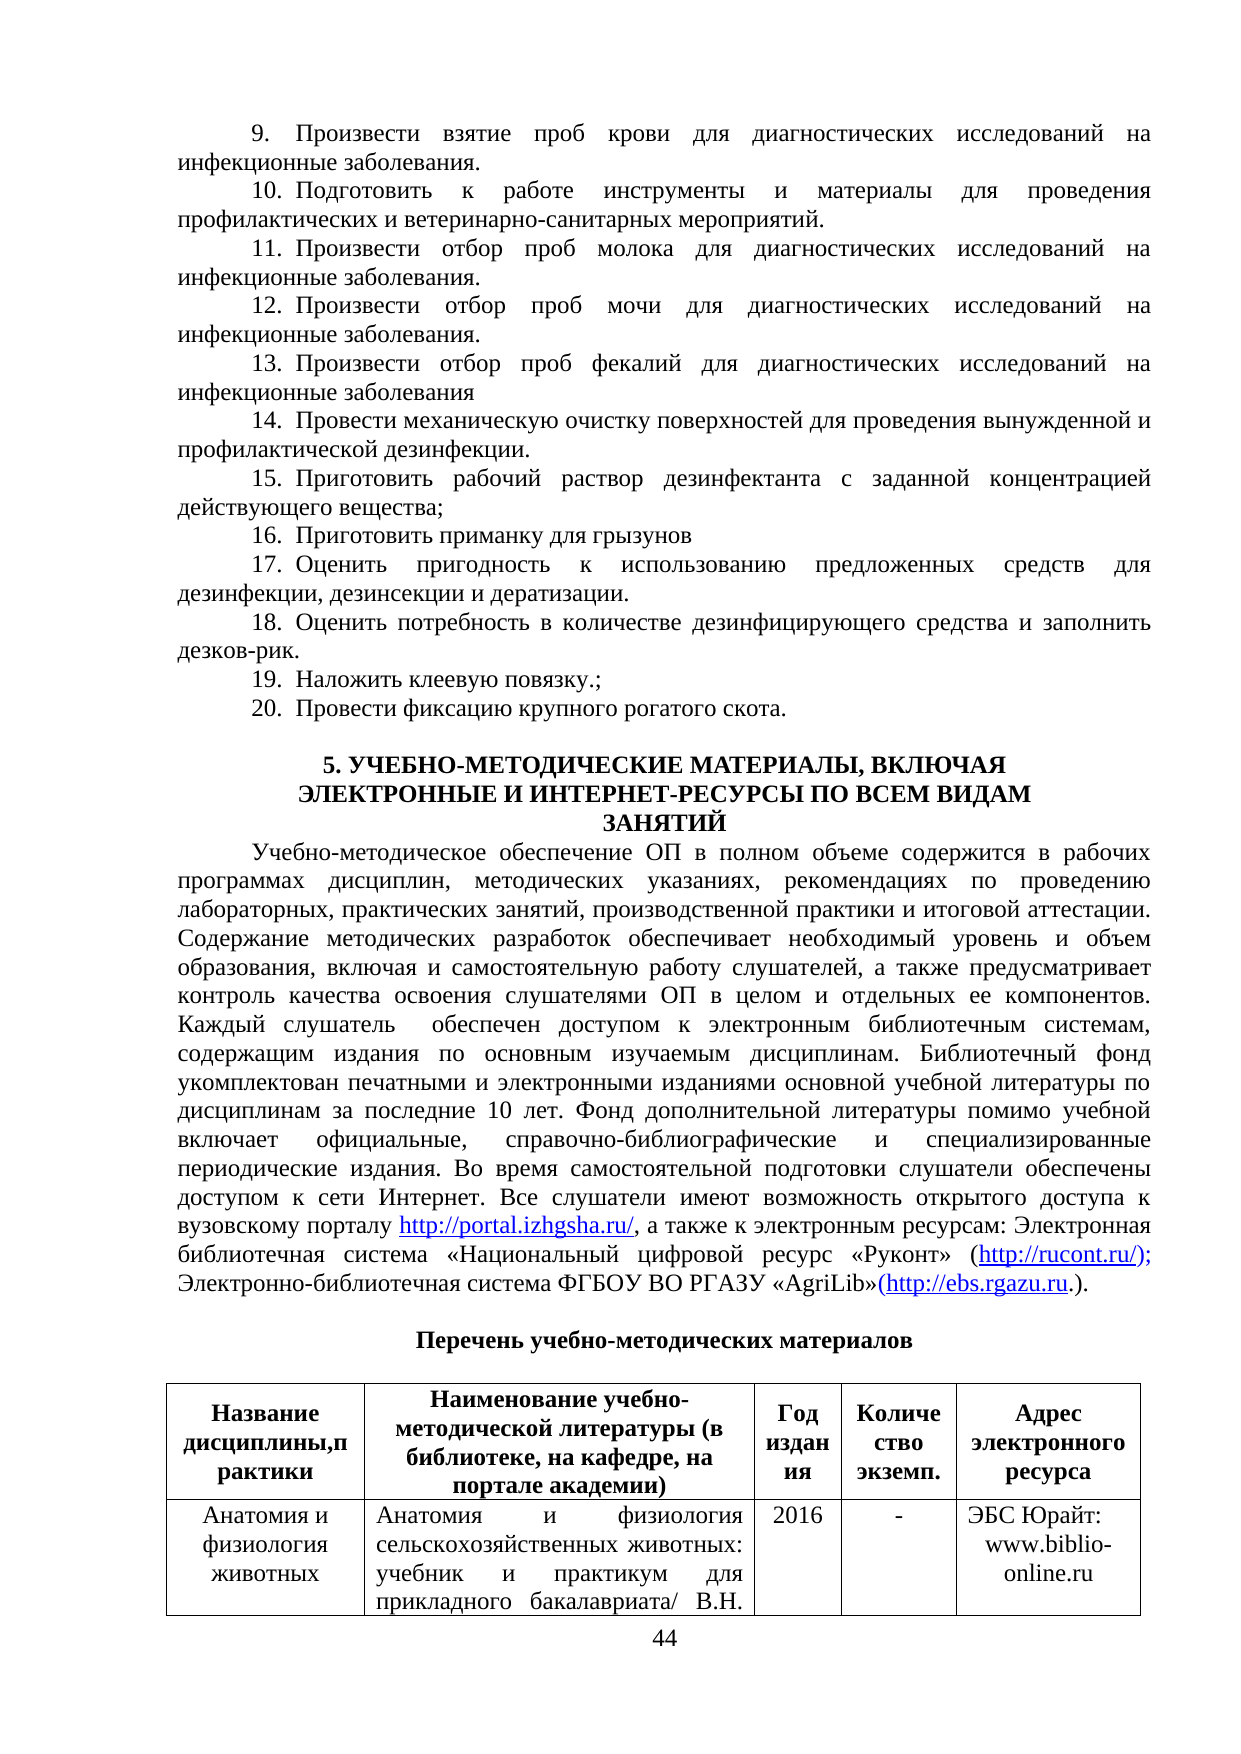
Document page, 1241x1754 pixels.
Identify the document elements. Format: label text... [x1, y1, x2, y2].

table_header Адрес электронного ресурса [957, 1384, 1140, 1499]
list Провести фиксацию крупного рогатого скота. [177, 693, 1152, 722]
list Произвести отбор проб мочи для диагностических исследований на инфекционные заболевания. [177, 291, 1152, 348]
table_header Наименование учебно-методической литературы (в библиотеке, на кафедре, на портале академии) [365, 1384, 754, 1499]
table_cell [167, 1500, 364, 1615]
table_header Название дисциплины,практики [167, 1384, 364, 1499]
list Провести механическую очистку поверхностей для проведения вынужденной и профилактической дезинфекции. [177, 406, 1152, 463]
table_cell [365, 1500, 754, 1615]
text Учебно-методическое обеспечение ОП в полном объеме содержится в рабочих программах дисциплин, методических указаниях, рекомендациях по проведению лабораторных, практических занятий, производственной практики и итоговой аттестации. Содержание методических разработок обеспечивает необходимый уровень и объем образования, включая и самостоятельную работу слушателей, а также предусматривает контроль качества освоения слушателями ОП в целом и отдельных ее компонентов. Каждый слушатель обеспечен доступом к электронным библиотечным системам, содержащим издания по основным изучаемым дисциплинам. Библиотечный фонд укомплектован печатными и электронными изданиями основной учебной литературы по дисциплинам за последние 10 лет. Фонд дополнительной литературы помимо учебной включает официальные, справочно-библиографические и специализированные периодические издания. Во время самостоятельной подготовки слушатели обеспечены доступом к сети Интернет. Все слушатели имеют возможность открытого доступа к вузовскому порталу http://portal.izhgsha.ru/, а также к электронным ресурсам: Электронная библиотечная система «Национальный цифровой ресурс «Руконт» (http://rucont.ru/); Электронно-библиотечная система ФГБОУ ВО РГАЗУ «AgriLib»(http://ebs.rgazu.ru.). [177, 837, 1152, 1297]
text Перечень учебно-методических материалов [177, 1326, 1152, 1354]
subtitle ЭЛЕКТРОННЫЕ И ИНТЕРНЕТ-РЕСУРСЫ ПО ВСЕМ ВИДАМ [177, 779, 1152, 808]
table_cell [957, 1500, 1140, 1615]
list Оценить потребность в количестве дезинфицирующего средства и заполнить дезков-рик. [177, 607, 1152, 664]
table_cell - [842, 1500, 956, 1615]
list Оценить пригодность к использованию предложенных средств для дезинфекции, дезинсекции и дератизации. [177, 549, 1152, 607]
table_header Количество экземп. [842, 1384, 956, 1499]
table_header Год издания [755, 1384, 841, 1499]
list Наложить клеевую повязку.; [177, 664, 1152, 693]
list Приготовить приманку для грызунов [177, 521, 1152, 549]
subtitle 5. УЧЕБНО-МЕТОДИЧЕСКИЕ МАТЕРИАЛЫ, ВКЛЮЧАЯ [177, 751, 1152, 779]
list Подготовить к работе инструменты и материалы для проведения профилактических и ветеринарно-санитарных мероприятий. [177, 176, 1152, 233]
list Произвести взятие проб крови для диагностических исследований на инфекционные заболевания. [177, 118, 1152, 176]
table_cell 2016 [755, 1500, 841, 1615]
list Приготовить рабочий раствор дезинфектанта с заданной концентрацией действующего вещества; [177, 463, 1152, 521]
subtitle ЗАНЯТИЙ [177, 808, 1152, 837]
list Произвести отбор проб фекалий для диагностических исследований на инфекционные заболевания [177, 348, 1152, 406]
list Произвести отбор проб молока для диагностических исследований на инфекционные заболевания. [177, 233, 1152, 291]
